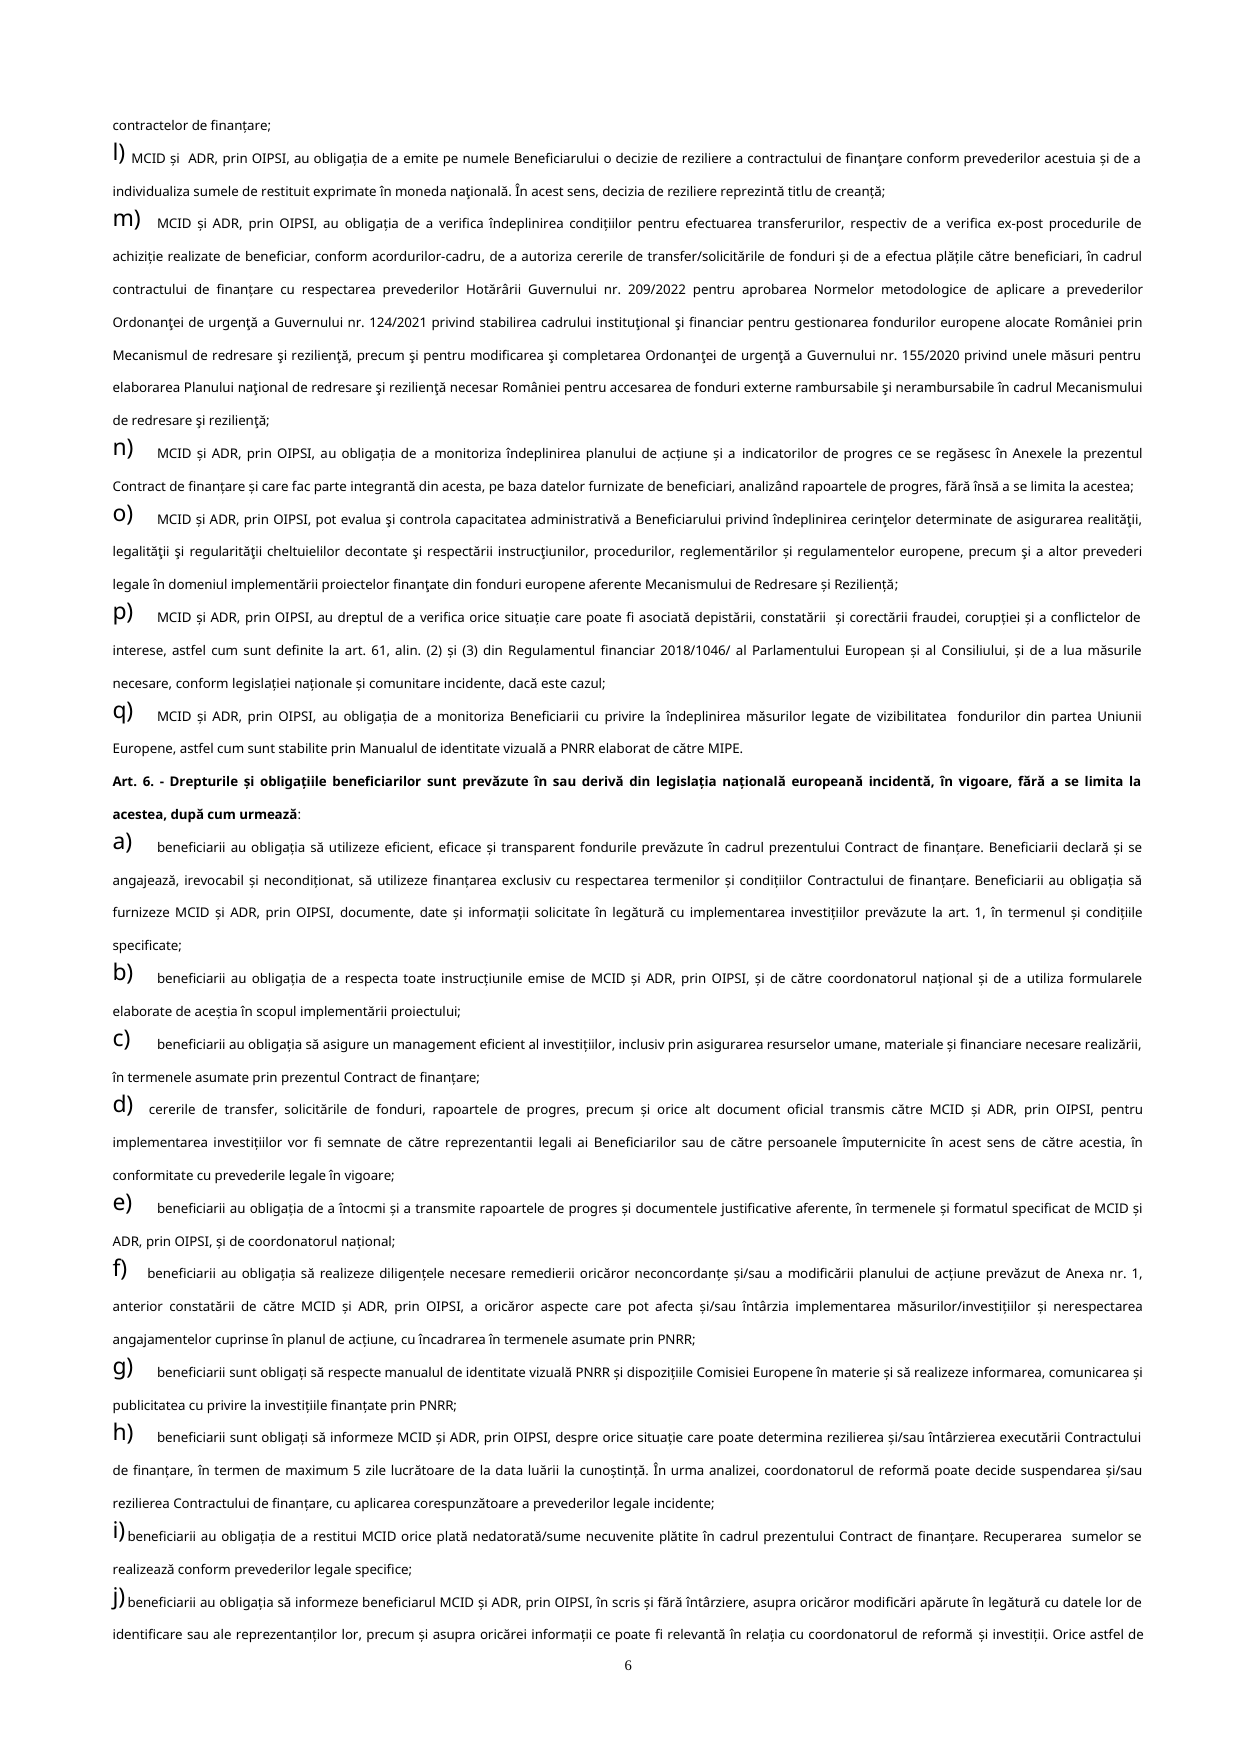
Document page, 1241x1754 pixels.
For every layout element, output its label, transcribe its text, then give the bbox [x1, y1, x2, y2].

list au obligația de a monitoriza Beneficiarii cu privire la îndeplinirea măsurilor legate de vizibilitatea fondurilor din partea Uniunii Europene, astfel cum sunt stabilite prin Manualul de identitate vizuală a PNRR elaborat de către MIPE. [112, 694, 1144, 758]
list beneficiarii au obligația de a restitui MCID orice plată nedatorată/sume necuvenite plătite în cadrul prezentului Contract de finanțare. Recuperarea sumelor se realizează conform prevederilor legale specifice; [112, 1514, 1144, 1578]
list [112, 103, 1144, 134]
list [112, 1580, 1144, 1644]
list beneficiarii sunt să respecte manualul de identitate vizuală PNRR și dispozițiile Comisiei Europene în materie și să realizeze informarea, comunicarea și publicitatea cu privire la investițiile finanțate prin PNRR; [112, 1350, 1144, 1414]
list beneficiarii au obligația să asigure un management eficient al investițiilor, inclusiv prin asigurarea resurselor umane, materiale și financiare necesare realizării, în termenele asumate prin prezentul Contract de finanțare; [112, 1022, 1144, 1086]
text Art. 6. - Drepturile și obligațiile beneficiarilor sunt prevăzute în sau derivă din legislația națională europeană incidentă, în vigoare, fără a se limita la acestea, după cum urmează: [112, 759, 1144, 823]
list beneficiarii sunt obligați să informeze MCID și ADR, prin OIPSI, despre orice situație care poate determina rezilierea și/sau întârzierea executării Contractului de finanțare, în termen de maximum 5 zile lucrătoare de la data luării la cunoștință. În urma analizei, coordonatorul de reformă poate decide suspendarea și/sau rezilierea Contractului de finanțare, cu aplicarea corespunzătoare a prevederilor legale incidente; [112, 1416, 1144, 1513]
list ADR, prin OIPSI, au, de a autoriza cererile de transfer/solicitările de fonduri și de a efectua plățile către beneficiari, în cadrul contractului de finanțare cu respectarea prevederilor Hotărârii Guvernului nr. 209/2022 pentru aprobarea Normelor metodologice de aplicare a prevederilor Ordonanţei de urgenţă a Guvernului nr. 124/2021 privind stabilirea cadrului instituţional şi financiar pentru gestionarea fondurilor europene alocate României prin Mecanismul de redresare şi rezilienţă, precum şi pentru modificarea şi completarea Ordonanţei de urgenţă a Guvernului nr. 155/2020 privind unele măsuri pentru elaborarea Planului naţional de redresare şi rezilienţă necesar României pentru accesarea de fonduri externe rambursabile şi nerambursabile în cadrul Mecanismului de redresare şi rezilienţă; [112, 202, 1144, 430]
list ADR, prin OIPSI, au dreptul de a verifica orice situație care poate fi asociată depistării, constatării și corectării fraudei, corupției și a conflictelor de interese, astfel cum sunt definite la art. 61, alin. (2) și (3) din Regulamentul financiar 2018/1046/ al Parlamentului European și al Consiliului, și de a lua măsurile necesare, conform legislației naționale și comunitare incidente, dacă este cazul; [112, 595, 1144, 692]
list beneficiarii au obligația să realizeze diligențele necesare remedierii oricăror neconcordanțe și/sau a modificării planului de acțiune prevăzut de Anexa nr. 1, anterior constatării de către MCID și ADR, prin OIPSI, a oricăror aspecte care pot afecta și/sau întârzia implementarea măsurilor/investițiilor și nerespectarea angajamentelor cuprinse în planul de acțiune, cu încadrarea în termenele asumate prin PNRR; [112, 1252, 1144, 1348]
list cererile de transfer, solicitările de fonduri, rapoartele de progres, precum și orice alt document oficial transmis către MCID și ADR, prin OIPSI, pentru implementarea investițiilor vor fi semnate de către reprezentantii legali ai Beneficiarilor sau de către persoanele împuternicite în acest sens de către acestia, în conformitate cu prevederile legale în vigoare; [112, 1088, 1144, 1184]
list beneficiarii au obligația să utilizeze eficient, eficace și transparent fondurile prevăzute în cadrul prezentului Contract de finanțare. Beneficiarii declară și se angajează, irevocabil și necondiționat, să utilizeze finanțarea exclusiv cu respectarea termenilor și condițiilor Contractului de finanțare. Beneficiarii au obligația să furnizeze MCID și ADR, prin OIPSI, informații solicitate în legătură cu implementarea investițiilor prevăzute la art. 1, în termenul și condițiile specificate; [112, 825, 1144, 955]
list MCID și ADR, prin OIPSI, pot evalua şi controla capacitatea administrativă a Beneficiarului privind îndeplinirea cerinţelor determinate de asigurarea realităţii, legalităţii şi regularităţii cheltuielilor decontate şi respectării instrucţiunilor, procedurilor, reglementărilor și regulamentelor europene, precum şi a altor prevederi legale în domeniul implementării proiectelor finanţate din fonduri europene aferente Mecanismului de Redresare și Reziliență; [112, 497, 1144, 594]
list uindicatorilor de progres ce se regăsesc în Anexele la prezentul Contract de finanțare și care fac parte integrantă din acesta, pe baza datelor furnizate de beneficiari, analizând rapoartele de progres, fără însă a se limita la acestea; [112, 431, 1144, 495]
list MCID ADR, prin OIPSI, au obligația de a emite pe numele Beneficiarului o decizie de reziliere a contractului de finanţare conform prevederilor acestuia și de a individualiza sumele de restituit exprimate în moneda naţională. În acest sens, decizia de reziliere reprezintă titlu de creanță; [112, 136, 1144, 200]
list beneficiarii au obligația de a respecta toate instrucțiunile emise de MCID și ADR, prin OIPSI, și de către coordonatorul național și de a utiliza formularele elaborate de aceștia în scopul implementării proiectului; [112, 956, 1144, 1020]
